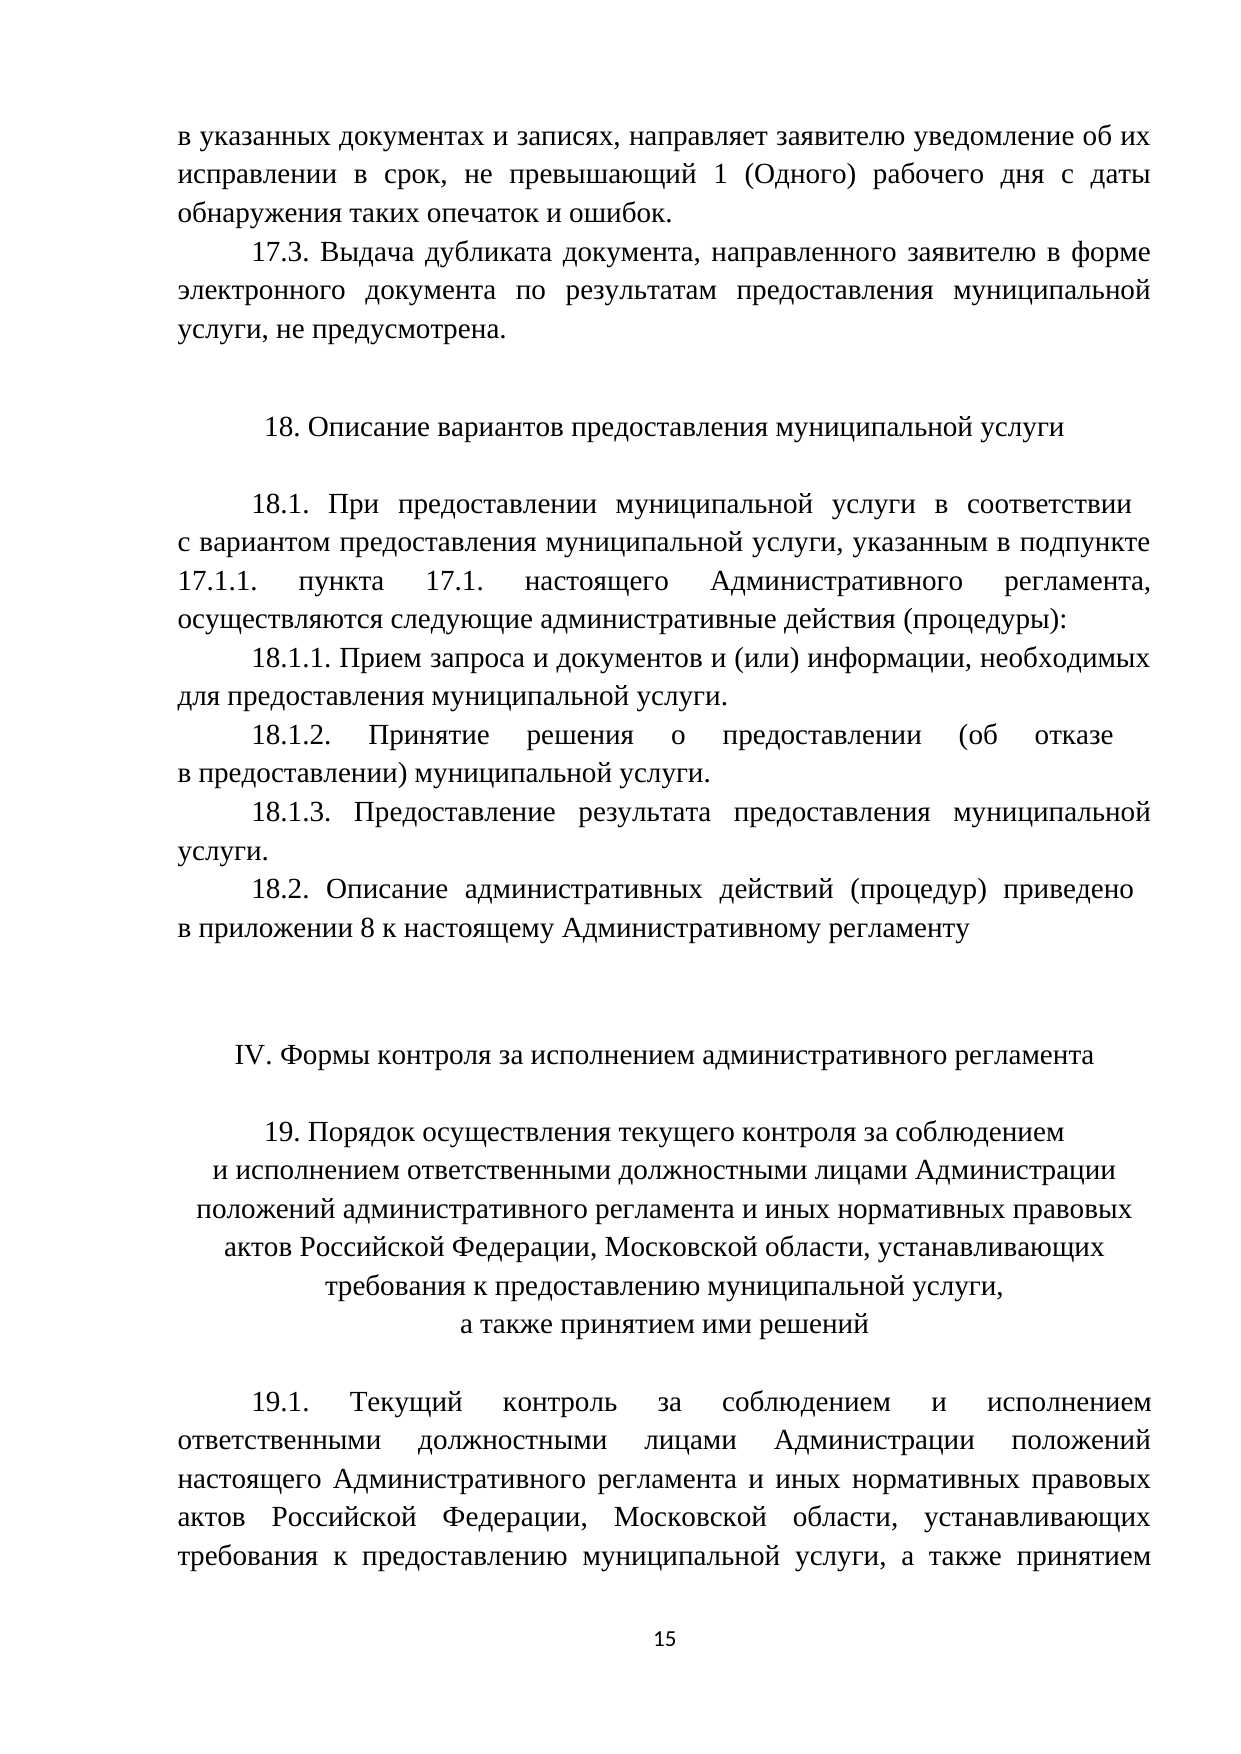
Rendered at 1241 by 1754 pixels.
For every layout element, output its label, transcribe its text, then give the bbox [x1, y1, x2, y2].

subtitle 18. Описание вариантов предоставления муниципальной услуги [177, 409, 1152, 442]
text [177, 118, 1152, 229]
text 17.3. Выдача дубликата документа, направленного заявителю в форме электронного документа по результатам предоставления муниципальной услуги, не предусмотрена. [177, 234, 1152, 344]
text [177, 1384, 1152, 1571]
subtitle IV. Формы контроля за исполнением административного регламента [177, 1037, 1152, 1070]
text 18.1.2. Принятие решения о предоставлении (об отказе в предоставлении) муниципальной услуги. [177, 717, 1152, 789]
text а также принятием ими решений [177, 1307, 1152, 1340]
text 18.1.3. Предоставление результата предоставления муниципальной услуги. [177, 794, 1152, 866]
text 18.2. Описание административных действий (процедур) приведено в приложении 8 к настоящему Административному регламенту [177, 871, 1152, 943]
text 18.1.1. Прием запроса и документов и (или) информации, необходимых для предоставления муниципальной услуги. [177, 640, 1152, 712]
text 19. Порядок осуществления текущего контроля за соблюдением и исполнением ответственными должностными лицами Администрации положений административного регламента и иных нормативных правовых актов Российской Федерации, Московской области, устанавливающих требования к предоставлению муниципальной услуги, [177, 1114, 1152, 1302]
text 18.1. При предоставлении муниципальной услуги в соответствии с вариантом предоставления муниципальной услуги, указанным в подпункте 17.1.1. пункта 17.1. настоящего Административного регламента, осуществляются следующие административные действия (процедуры): [177, 486, 1152, 635]
